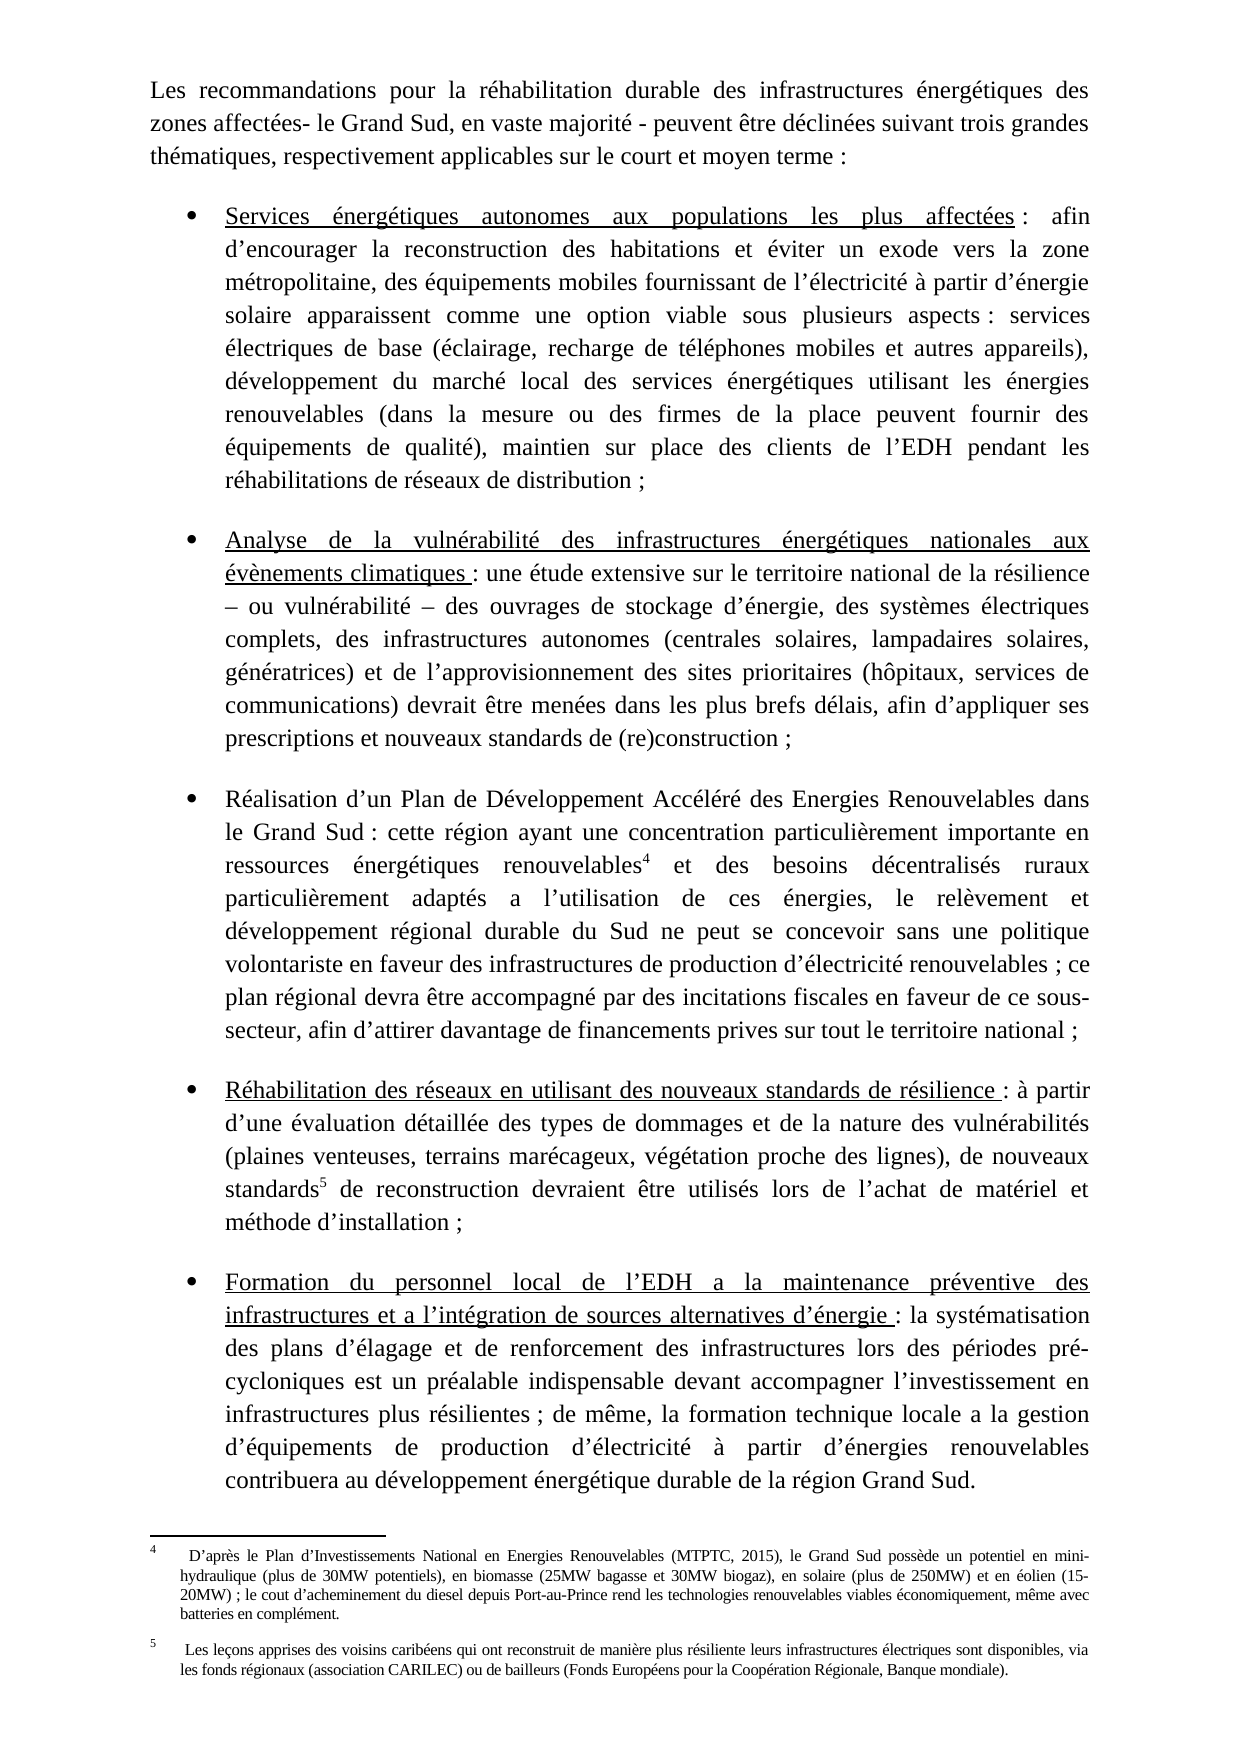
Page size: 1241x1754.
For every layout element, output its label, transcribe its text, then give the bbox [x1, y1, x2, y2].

list Réalisation d’un Plan de Développement Accéléré des Energies Renouvelables dans le Grand Sud : cette région ayant une concentration particulièrement importante en ressources énergétiques renouvelables et des besoins décentralisés ruraux particulièrement adaptés a l’utilisation de ces énergies, le relèvement et développement régional durable du Sud ne peut se concevoir sans une politique volontariste en faveur des infrastructures de production d’électricité renouvelables ; ce plan régional devra être accompagné par des incitations fiscales en faveur de ce sous-secteur, afin d’attirer davantage de financements prives sur tout le territoire national ; [187, 784, 1090, 1043]
list Réhabilitation des réseaux en utilisant des nouveaux standards de résilience : à partir d’une évaluation détaillée des types de dommages et de la nature des vulnérabilités (plaines venteuses, terrains marécageux, végétation proche des lignes), de nouveaux standards de reconstruction devraient être utilisés lors de l’achat de matériel et méthode d’installation ; [187, 1075, 1090, 1236]
list Formation du personnel local de l’EDH a la maintenance préventive des infrastructures et a l’intégration de sources alternatives d’énergie : la systématisation des plans d’élagage et de renforcement des infrastructures lors des périodes pré-cycloniques est un préalable indispensable devant accompagner l’investissement en infrastructures plus résilientes ; de même, la formation technique locale a la gestion d’équipements de production d’électricité à partir d’énergies renouvelables contribuera au développement énergétique durable de la région Grand Sud. [187, 1267, 1090, 1494]
list Analyse de la vulnérabilité des infrastructures énergétiques nationales aux évènements climatiques : une étude extensive sur le territoire national de la résilience – ou vulnérabilité – des ouvrages de stockage d’énergie, des systèmes électriques complets, des infrastructures autonomes (centrales solaires, lampadaires solaires, génératrices) et de l’approvisionnement des sites prioritaires (hôpitaux, services de communications) devrait être menées dans les plus brefs délais, afin d’appliquer ses prescriptions et nouveaux standards de (re)construction ; [187, 525, 1090, 752]
list Services énergétiques autonomes aux populations les plus affectées : afin d’encourager la reconstruction des habitations et éviter un exode vers la zone métropolitaine, des équipements mobiles fournissant de l’électricité à partir d’énergie solaire apparaissent comme une option viable sous plusieurs aspects : services électriques de base (éclairage, recharge de téléphones mobiles et autres appareils), développement du marché local des services énergétiques utilisant les énergies renouvelables (dans la mesure ou des firmes de la place peuvent fournir des équipements de qualité), maintien sur place des clients de l’EDH pendant les réhabilitations de réseaux de distribution ; [187, 201, 1090, 494]
text Les recommandations pour la réhabilitation durable des infrastructures énergétiques des zones affectées- le Grand Sud, en vaste majorité - peuvent être déclinées suivant trois grandes thématiques, respectivement applicables sur le court et moyen terme : [150, 75, 1090, 170]
